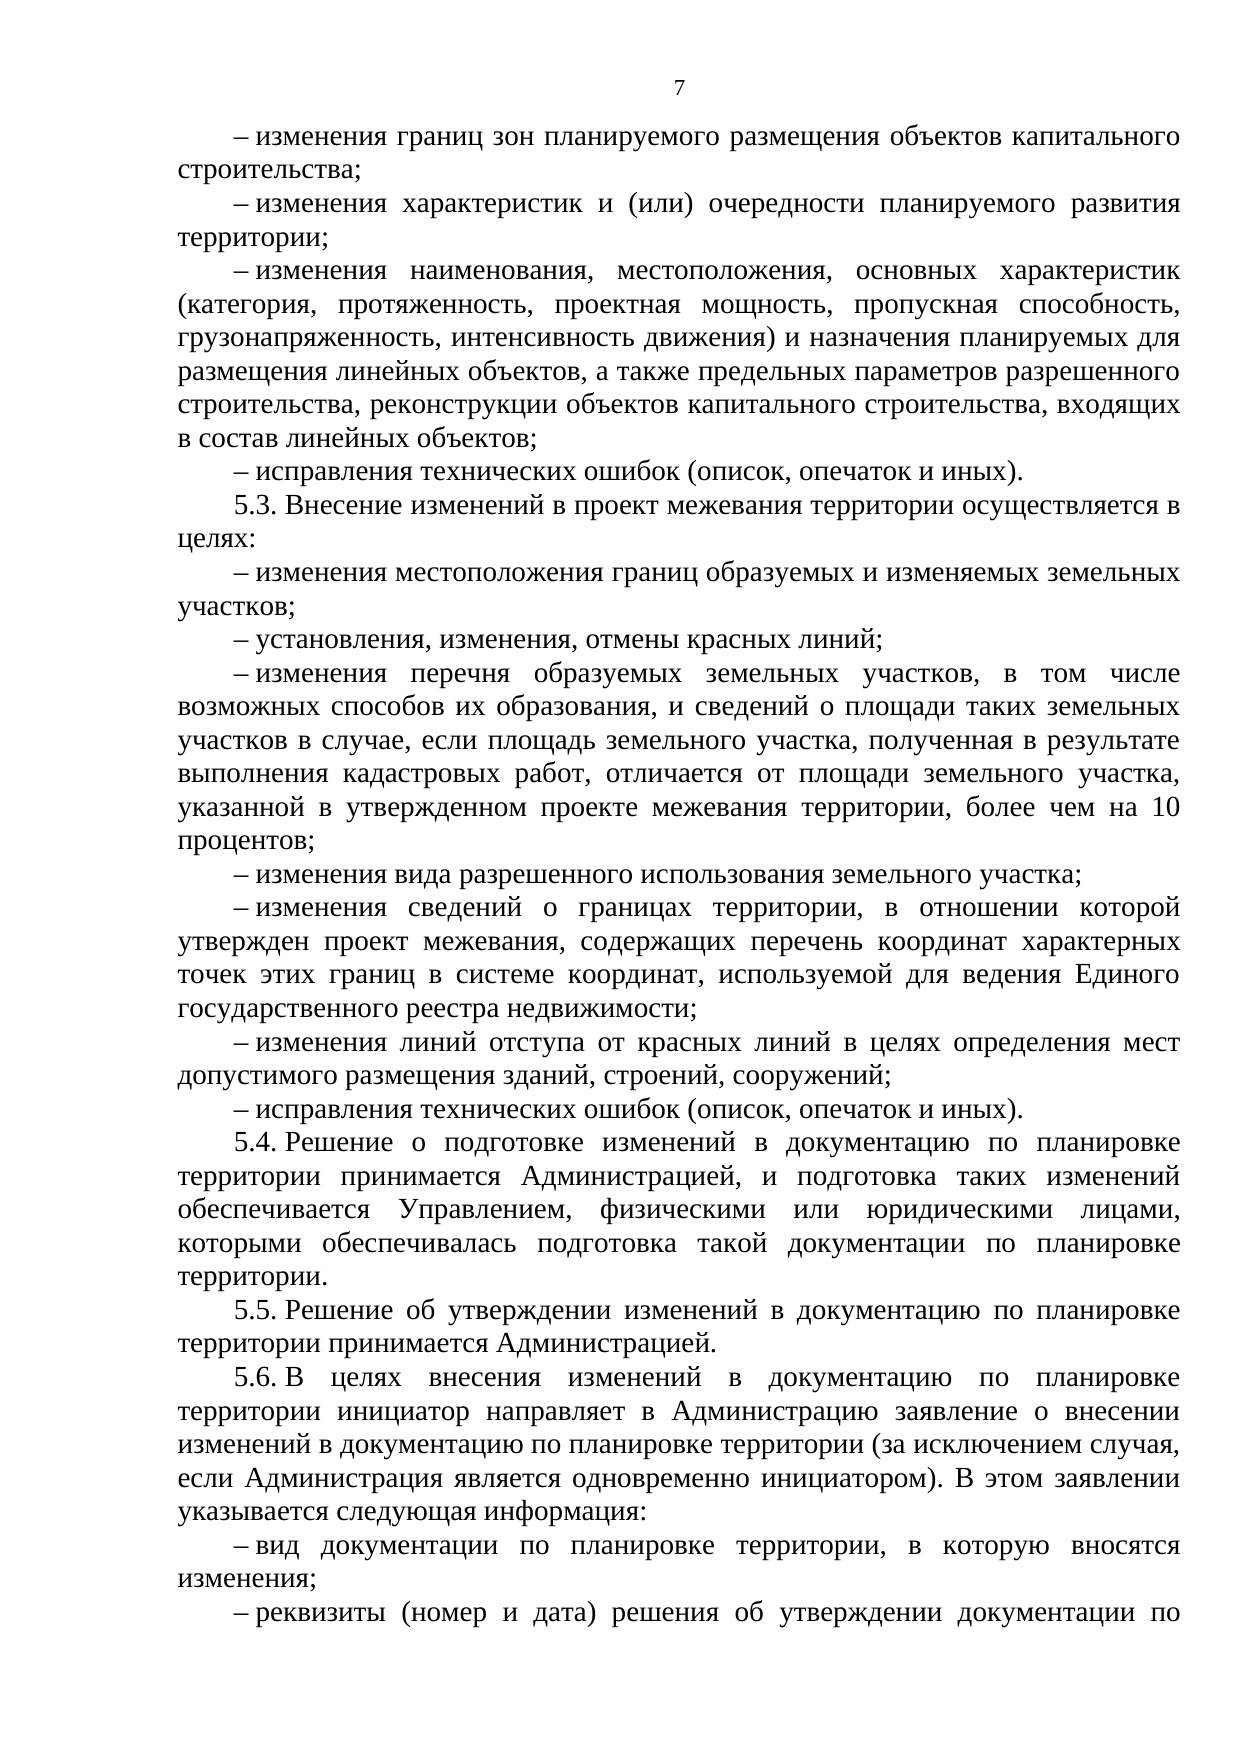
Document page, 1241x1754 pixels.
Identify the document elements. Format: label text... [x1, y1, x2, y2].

text – изменения наименования, местоположения, основных характеристик (категория, протяженность, проектная мощность, пропускная способность, грузонапряженность, интенсивность движения) и назначения планируемых для размещения линейных объектов, а также предельных параметров разрешенного строительства, реконструкции объектов капитального строительства, входящих в состав линейных объектов; [177, 252, 1181, 453]
text – изменения вида разрешенного использования земельного участка; [177, 856, 1181, 889]
text – изменения сведений о границах территории, в отношении которой утвержден проект межевания, содержащих перечень координат характерных точек этих границ в системе координат, используемой для ведения Единого государственного реестра недвижимости; [177, 889, 1181, 1024]
text – изменения местоположения границ образуемых и изменяемых земельных участков; [177, 554, 1181, 621]
text – исправления технических ошибок (описок, опечаток и иных). [177, 453, 1181, 487]
text – исправления технических ошибок (описок, опечаток и иных). [177, 1091, 1181, 1124]
text 5.3. Внесение изменений в проект межевания территории осуществляется в целях: [177, 487, 1181, 554]
text 5.6. В целях внесения изменений в документацию по планировке территории инициатор направляет в Администрацию заявление о внесении изменений в документацию по планировке территории (за исключением случая, если Администрация является одновременно инициатором). В этом заявлении указывается следующая информация: [177, 1359, 1181, 1527]
text – вид документации по планировке территории, в которую вносятся изменения; [177, 1527, 1181, 1594]
text – установления, изменения, отмены красных линий; [177, 621, 1181, 655]
text – изменения перечня образуемых земельных участков, в том числе возможных способов их образования, и сведений о площади таких земельных участков в случае, если площадь земельного участка, полученная в результате выполнения кадастровых работ, отличается от площади земельного участка, указанной в утвержденном проекте межевания территории, более чем на 10 процентов; [177, 655, 1181, 856]
text – изменения границ зон планируемого размещения объектов капитального строительства; [177, 118, 1181, 185]
text 5.5. Решение об утверждении изменений в документацию по планировке территории принимается Администрацией. [177, 1292, 1181, 1359]
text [177, 1594, 1181, 1627]
text 5.4. Решение о подготовке изменений в документацию по планировке территории принимается Администрацией, и подготовка таких изменений обеспечивается Управлением, физическими или юридическими лицами, которыми обеспечивалась подготовка такой документации по планировке территории. [177, 1124, 1181, 1292]
text – изменения характеристик и (или) очередности планируемого развития территории; [177, 185, 1181, 252]
text – изменения линий отступа от красных линий в целях определения мест допустимого размещения зданий, строений, сооружений; [177, 1024, 1181, 1091]
